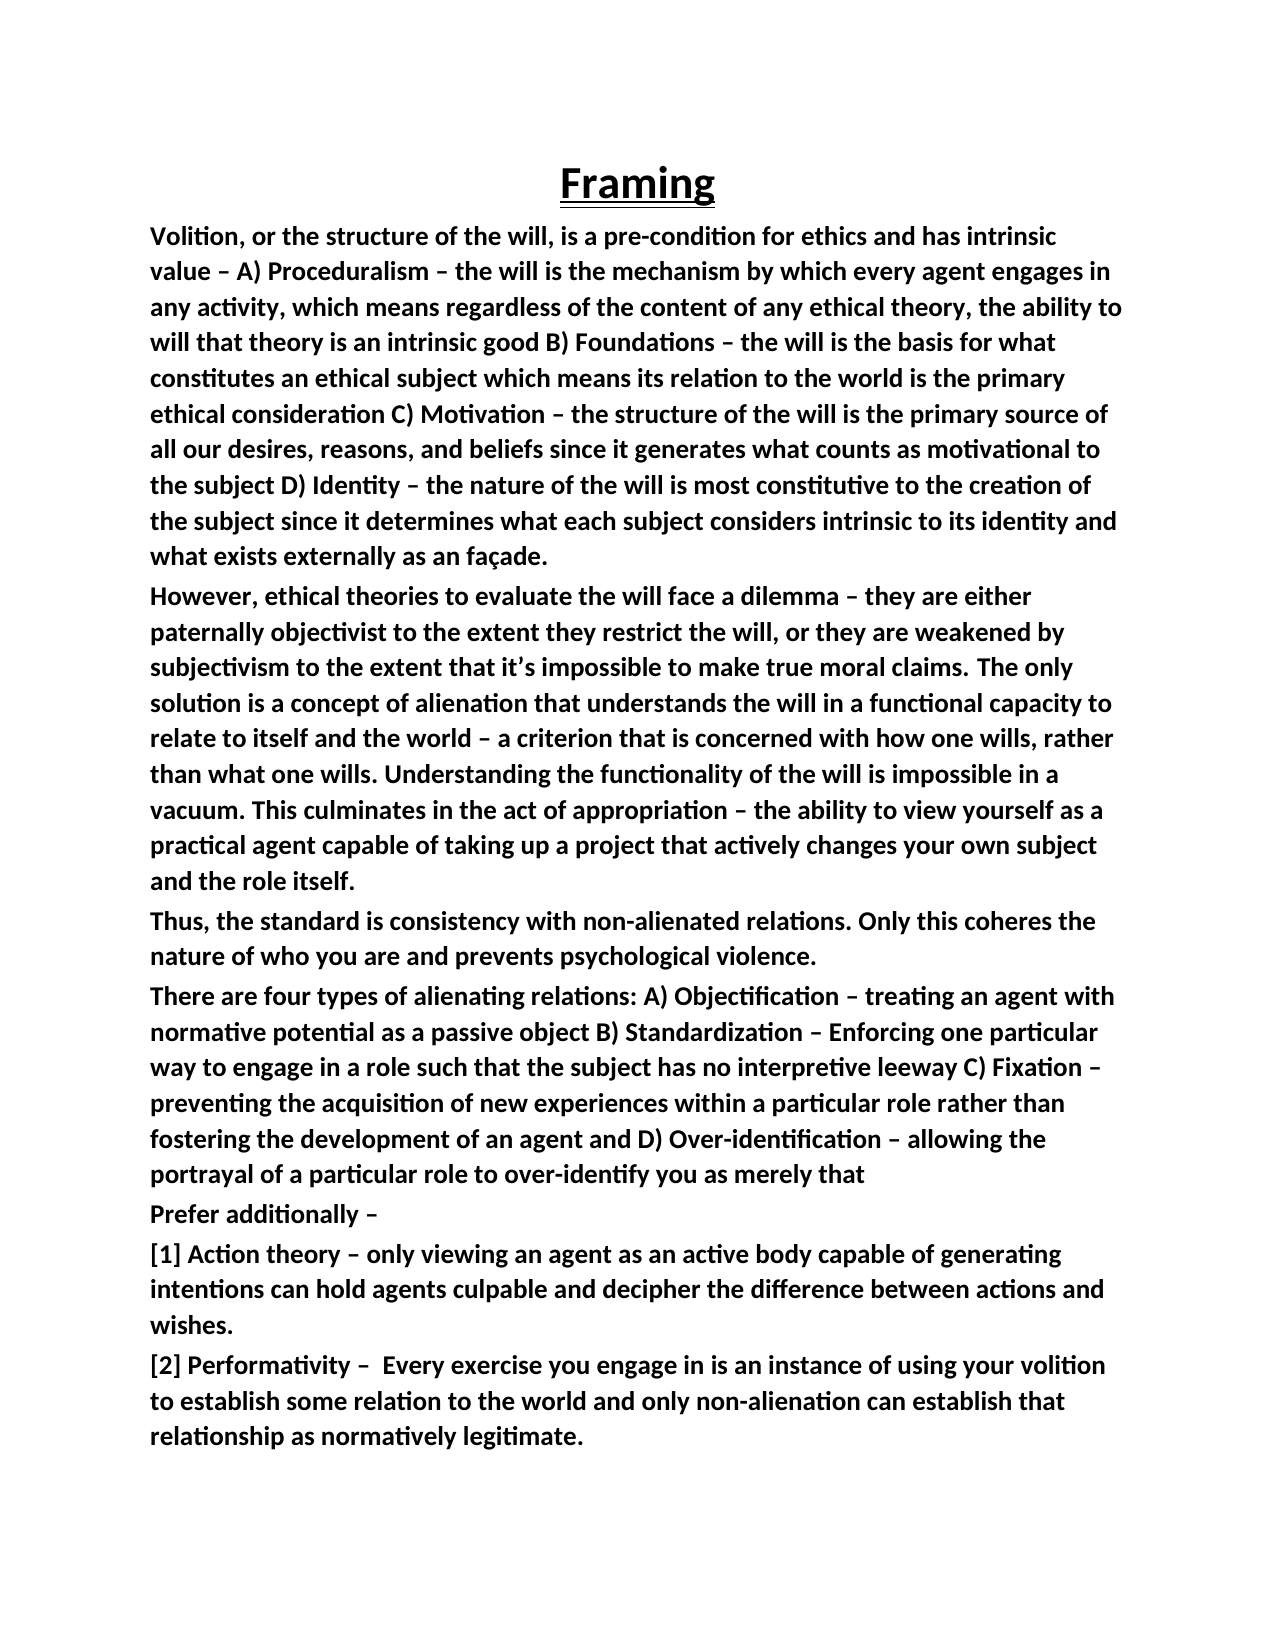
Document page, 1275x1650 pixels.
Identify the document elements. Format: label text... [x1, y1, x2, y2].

text Prefer additionally – [150, 1197, 1125, 1230]
text However, ethical theories to evaluate the will face a dilemma – they are either paternally objectivist to the extent they restrict the will, or they are weakened by subjectivism to the extent that it’s impossible to make true moral claims. The only solution is a concept of alienation that understands the will in a functional capacity to relate to itself and the world – a criterion that is concerned with how one wills, rather than what one wills. Understanding the functionality of the will is impossible in a vacuum. This culminates in the act of appropriation – the ability to view yourself as a practical agent capable of taking up a project that actively changes your own subject and the role itself. [150, 579, 1125, 897]
text There are four types of alienating relations: A) Objectification – treating an agent with normative potential as a passive object B) Standardization – Enforcing one particular way to engage in a role such that the subject has no interpretive leeway C) Fixation – preventing the acquisition of new experiences within a particular role rather than fostering the development of an agent and D) Over-identification – allowing the portrayal of a particular role to over-identify you as merely that [150, 979, 1125, 1190]
text Volition, or the structure of the will, is a pre-condition for ethics and has intrinsic value – A) Proceduralism – the will is the mechanism by which every agent engages in any activity, which means regardless of the content of any ethical theory, the ability to will that theory is an intrinsic good B) Foundations – the will is the basis for what constitutes an ethical subject which means its relation to the world is the primary ethical consideration C) Motivation – the structure of the will is the primary source of all our desires, reasons, and beliefs since it generates what counts as motivational to the subject D) Identity – the nature of the will is most constitutive to the creation of the subject since it determines what each subject considers intrinsic to its identity and what exists externally as an façade. [150, 219, 1125, 572]
text [2] Performativity – Every exercise you engage in is an instance of using your volition to establish some relation to the world and only non-alienation can establish that relationship as normatively legitimate. [150, 1348, 1125, 1452]
subtitle Framing [150, 154, 1125, 210]
text [1] Action theory – only viewing an agent as an active body capable of generating intentions can hold agents culpable and decipher the difference between actions and wishes. [150, 1237, 1125, 1341]
text Thus, the standard is consistency with non-alienated relations. Only this coheres the nature of who you are and prevents psychological violence. [150, 904, 1125, 972]
